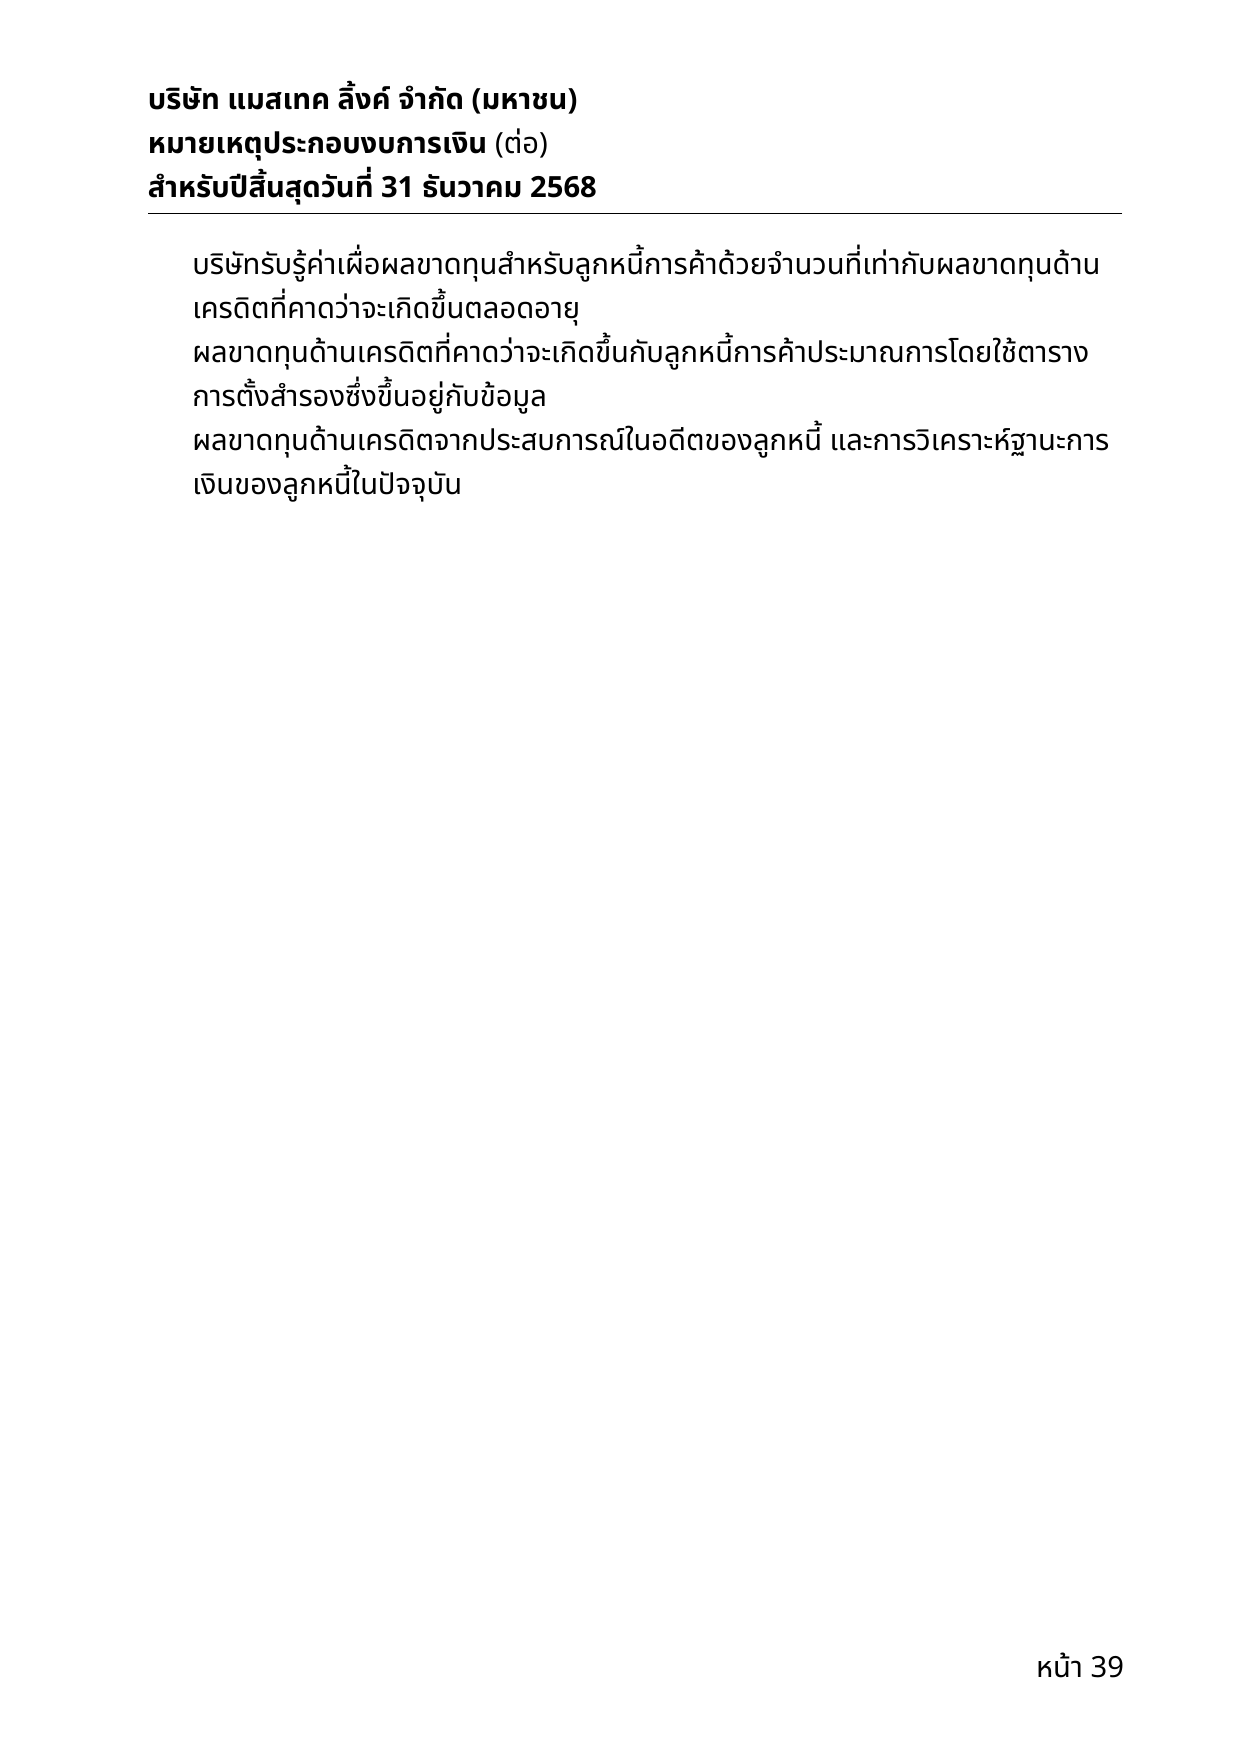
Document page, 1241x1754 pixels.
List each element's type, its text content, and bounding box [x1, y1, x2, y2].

text บริษัทรับรู้ค่าเผื่อผลขาดทุนสำหรับลูกหนี้การค้าด้วยจำนวนที่เท่ากับผลขาดทุนด้านเครดิตที่คาดว่าจะเกิดขึ้นตลอดอายุ ผลขาดทุนด้านเครดิตที่คาดว่าจะเกิดขึ้นกับลูกหนี้การค้าประมาณการโดยใช้ตารางการตั้งสำรองซึ่งขึ้นอยู่กับข้อมูล ผลขาดทุนด้านเครดิตจากประสบการณ์ในอดีตของลูกหนี้ และการวิเคราะห์ฐานะการเงินของลูกหนี้ในปัจจุบัน [192, 243, 1124, 508]
